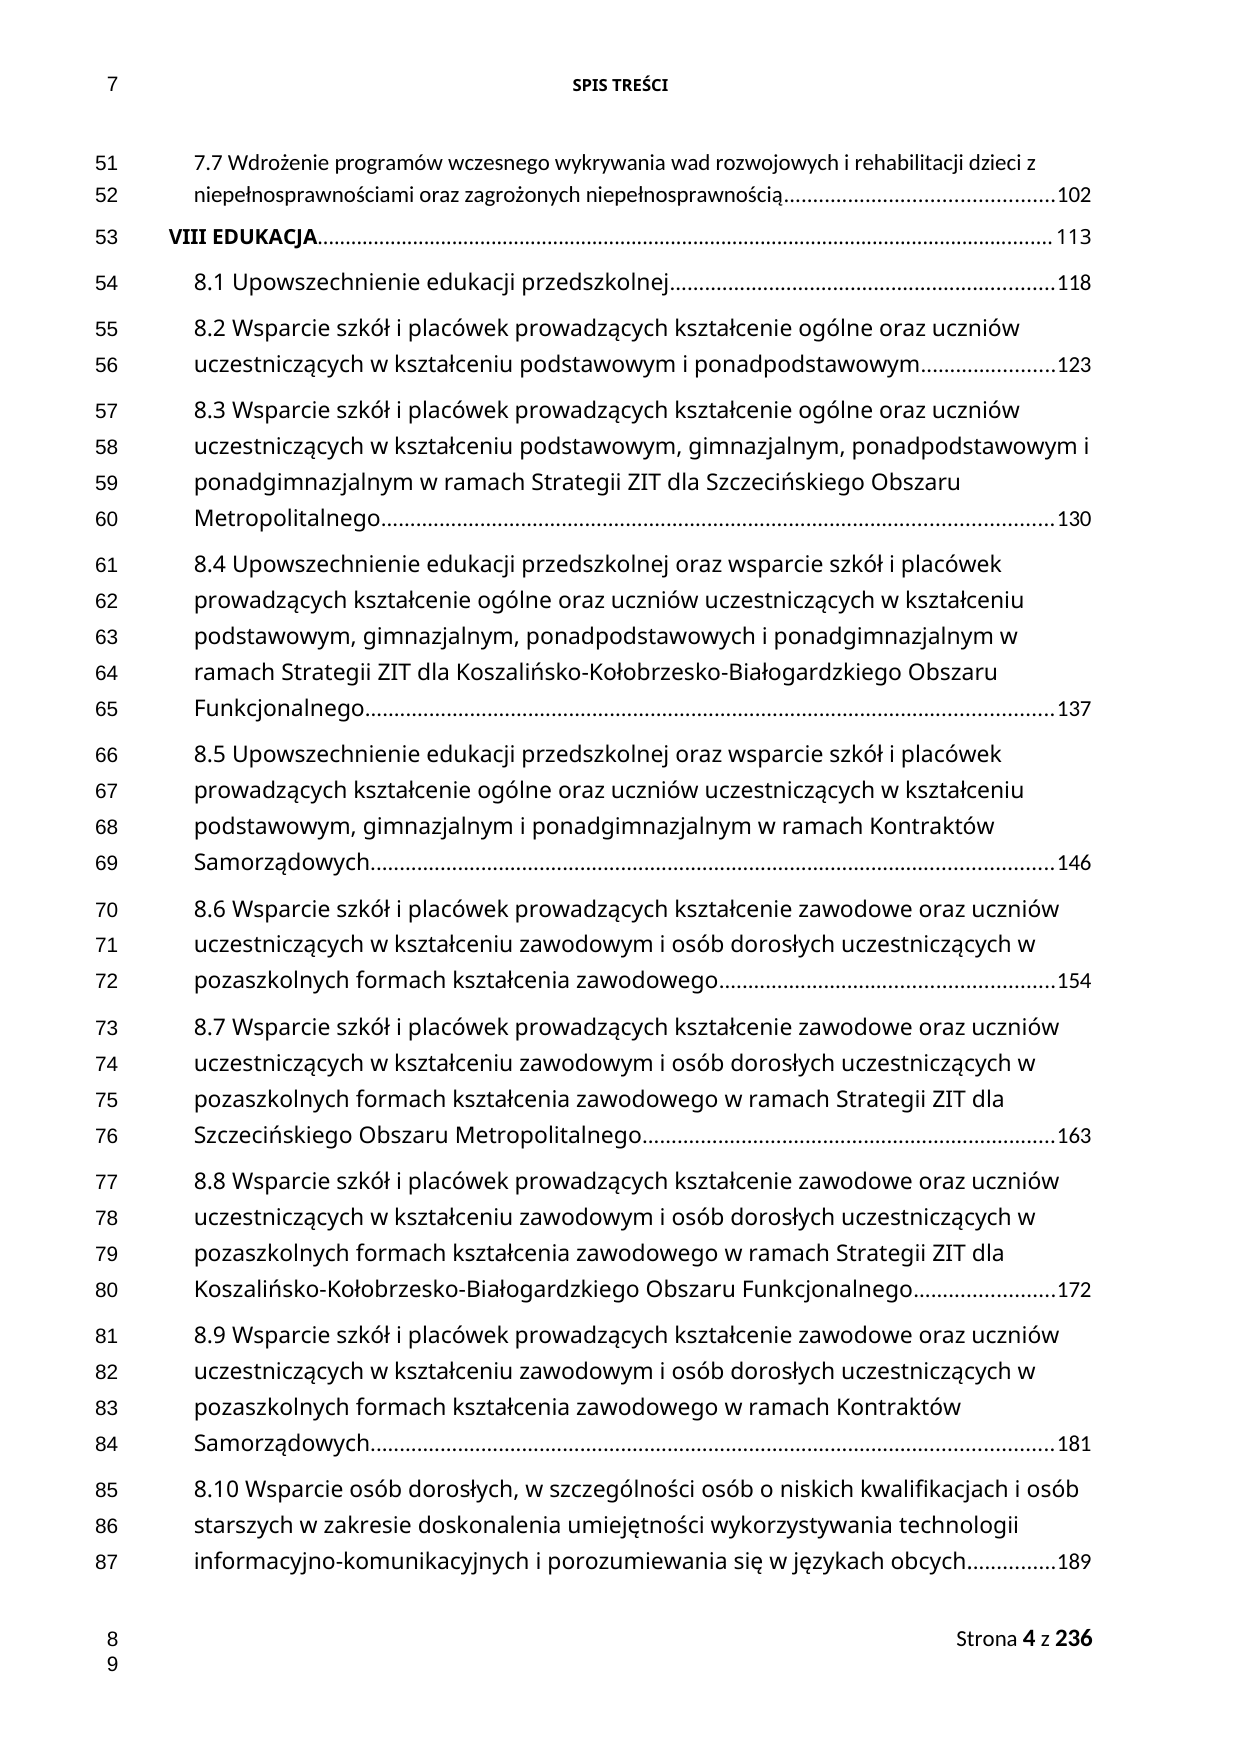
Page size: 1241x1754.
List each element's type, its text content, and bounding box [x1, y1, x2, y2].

text 8.7 Wsparcie szkół i placówek prowadzących kształcenie zawodowe oraz uczniów uczestniczących w kształceniu zawodowym i osób dorosłych uczestniczących w pozaszkolnych formach kształcenia zawodowego w ramach Strategii ZIT dla Szczecińskiego Obszaru Metropolitalnego 163 [193, 1011, 1093, 1150]
text 8.1 Upowszechnienie edukacji przedszkolnej 118 [193, 265, 1093, 297]
text 8.6 Wsparcie szkół i placówek prowadzących kształcenie zawodowe oraz uczniów uczestniczących w kształceniu zawodowym i osób dorosłych uczestniczących w pozaszkolnych formach kształcenia zawodowego 154 [193, 892, 1093, 996]
text 8.10 Wsparcie osób dorosłych, w szczególności osób o niskich kwalifikacjach i osób starszych w zakresie doskonalenia umiejętności wykorzystywania technologii informacyjno-komunikacyjnych i porozumiewania się w językach obcych. 189 [193, 1473, 1093, 1576]
text VIII EDUKACJA 113 [168, 222, 1093, 251]
text 8.8 Wsparcie szkół i placówek prowadzących kształcenie zawodowe oraz uczniów uczestniczących w kształceniu zawodowym i osób dorosłych uczestniczących w pozaszkolnych formach kształcenia zawodowego w ramach Strategii ZIT dla Koszalińsko-Kołobrzesko-Białogardzkiego Obszaru Funkcjonalnego 172 [193, 1165, 1093, 1304]
text 8.9 Wsparcie szkół i placówek prowadzących kształcenie zawodowe oraz uczniów uczestniczących w kształceniu zawodowym i osób dorosłych uczestniczących w pozaszkolnych formach kształcenia zawodowego w ramach Kontraktów Samorządowych 181 [193, 1319, 1093, 1458]
text 8.5 Upowszechnienie edukacji przedszkolnej oraz wsparcie szkół i placówek prowadzących kształcenie ogólne oraz uczniów uczestniczących w kształceniu podstawowym, gimnazjalnym i ponadgimnazjalnym w ramach Kontraktów Samorządowych 146 [193, 738, 1093, 877]
text 8.3 Wsparcie szkół i placówek prowadzących kształcenie ogólne oraz uczniów uczestniczących w kształceniu podstawowym, gimnazjalnym, ponadpodstawowym i ponadgimnazjalnym w ramach Strategii ZIT dla Szczecińskiego Obszaru Metropolitalnego 130 [193, 394, 1093, 533]
text 8.4 Upowszechnienie edukacji przedszkolnej oraz wsparcie szkół i placówek prowadzących kształcenie ogólne oraz uczniów uczestniczących w kształceniu podstawowym, gimnazjalnym, ponadpodstawowych i ponadgimnazjalnym w ramach Strategii ZIT dla Koszalińsko-Kołobrzesko-Białogardzkiego Obszaru Funkcjonalnego 137 [193, 548, 1093, 723]
text 8.2 Wsparcie szkół i placówek prowadzących kształcenie ogólne oraz uczniów uczestniczących w kształceniu podstawowym i ponadpodstawowym 123 [193, 312, 1093, 379]
text 7.7 Wdrożenie programów wczesnego wykrywania wad rozwojowych i rehabilitacji dzieci z niepełnosprawnościami oraz zagrożonych niepełnosprawnością 102 [193, 148, 1093, 208]
